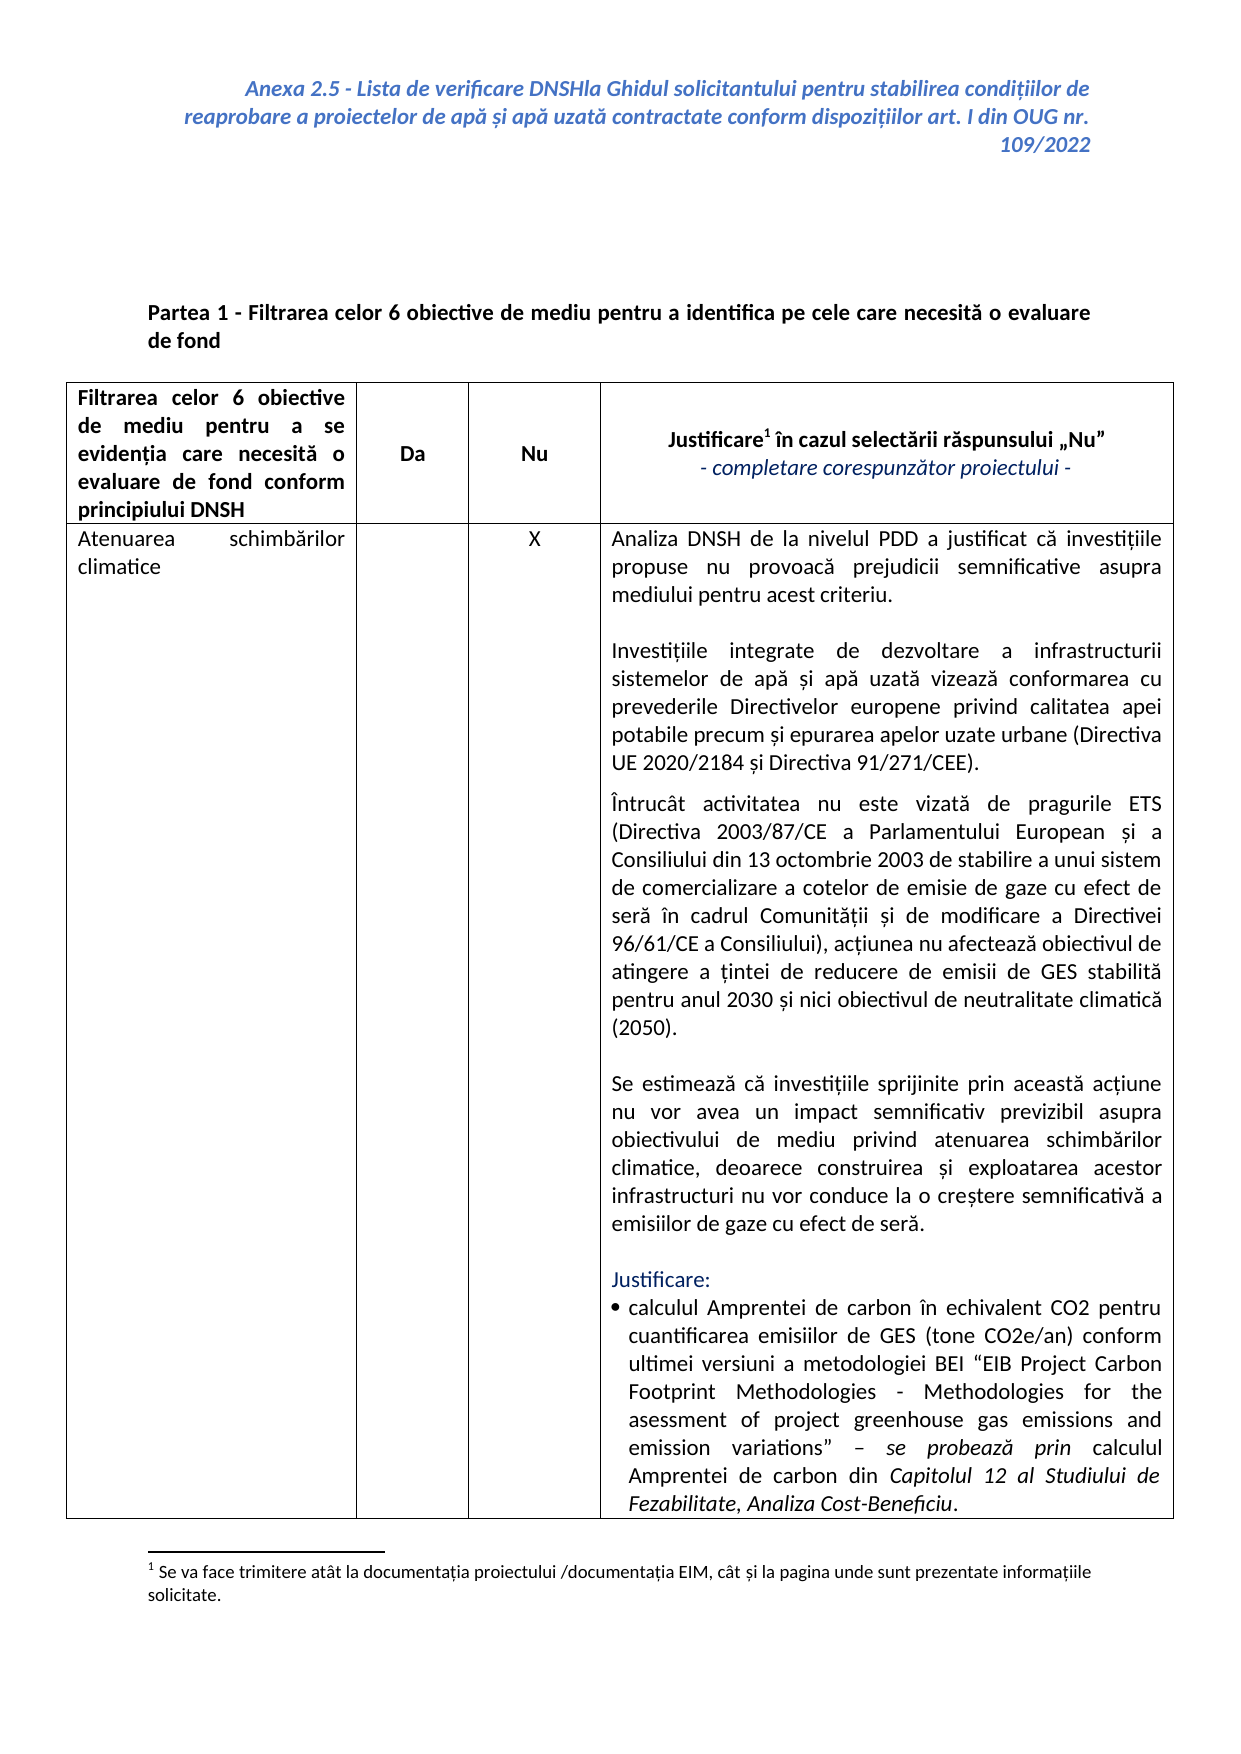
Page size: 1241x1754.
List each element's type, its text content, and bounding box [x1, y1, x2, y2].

table_cell [357, 524, 468, 1517]
table_header Filtrarea celor 6 obiective de mediu pentru a se evidenția care necesită o evaluare de fond conform principiului DNSH [67, 383, 356, 523]
table_cell X [469, 524, 600, 1517]
table_header Justificare în cazul selectării răspunsului „Nu” - completare corespunzător proiectului - [601, 383, 1173, 523]
text Partea 1 - Filtrarea celor 6 obiective de mediu pentru a identifica pe cele care necesită o evaluare de fond [148, 298, 1093, 354]
table_header Da [357, 383, 468, 523]
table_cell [601, 524, 1173, 1517]
table_header Nu [469, 383, 600, 523]
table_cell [67, 524, 356, 1517]
